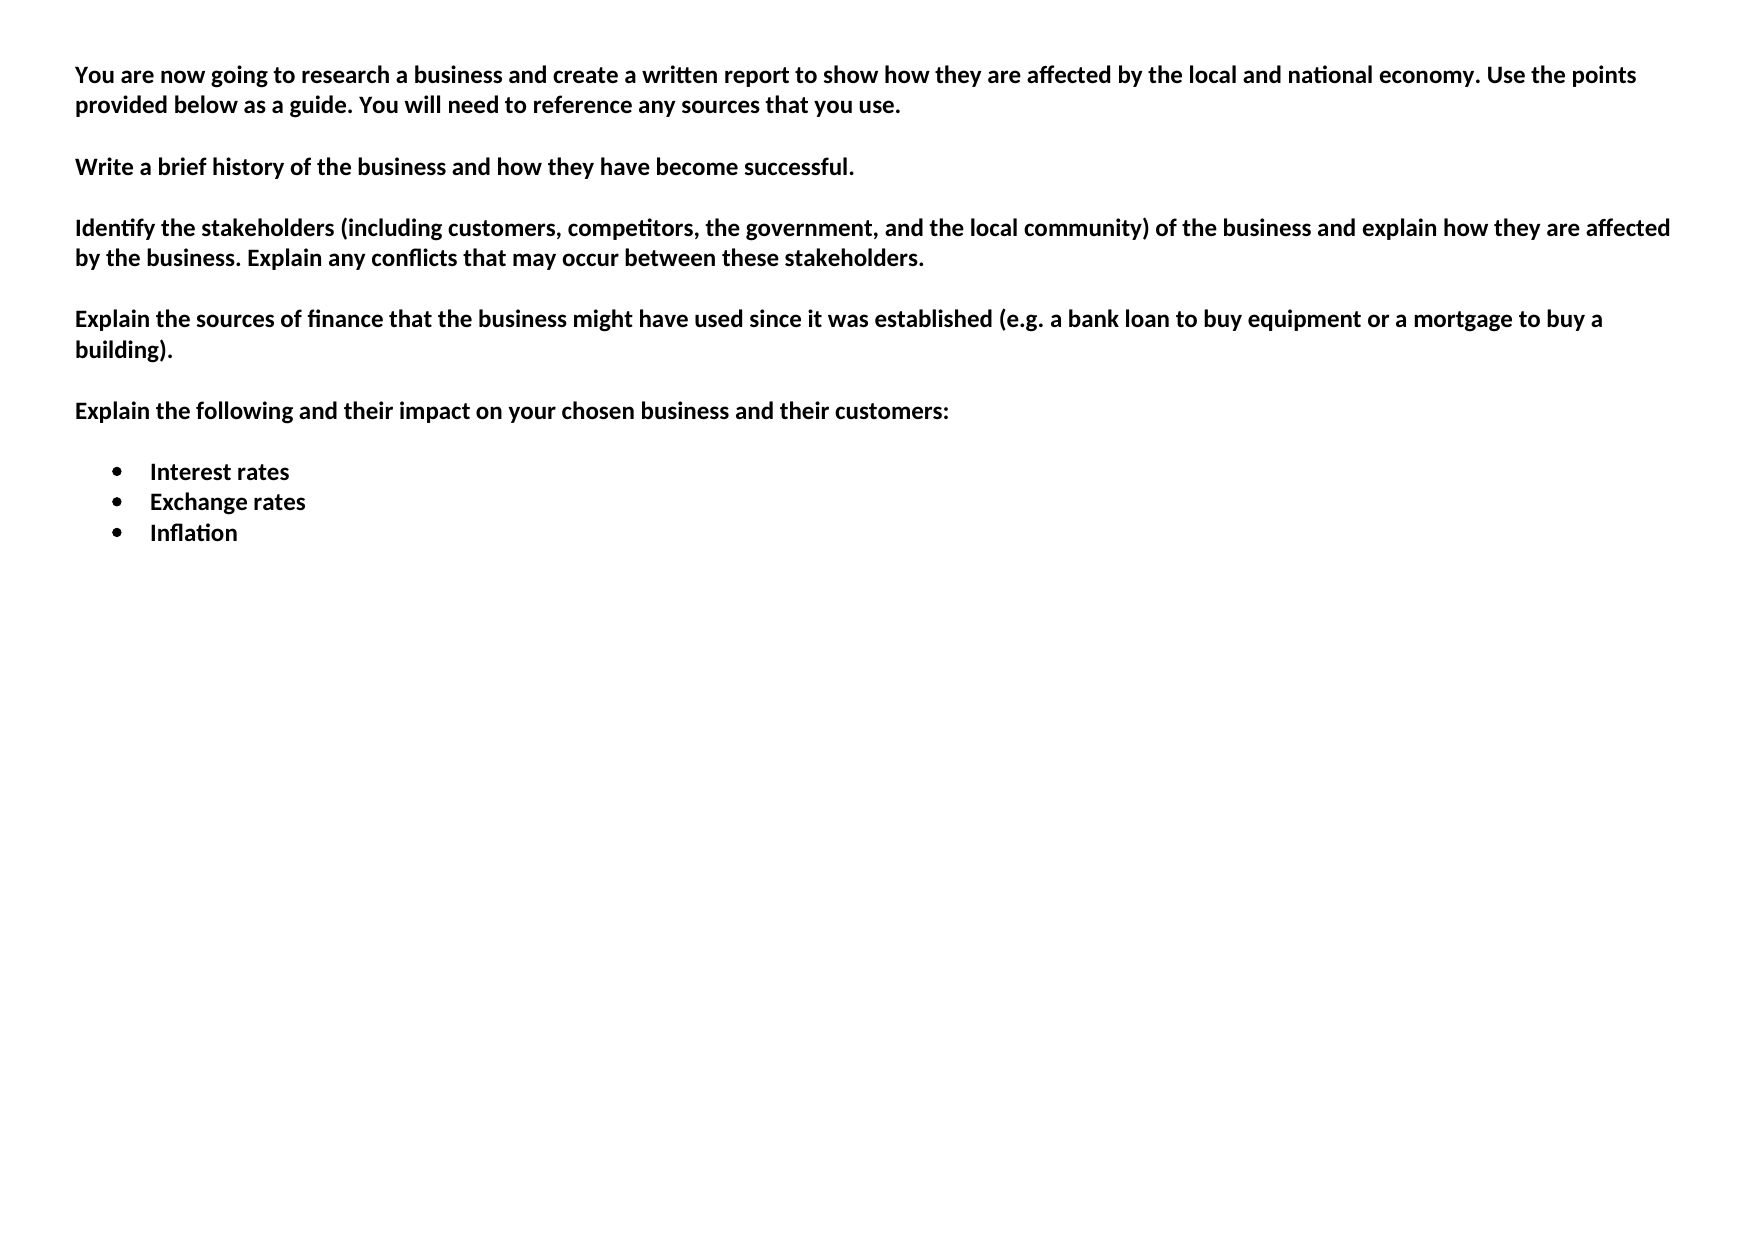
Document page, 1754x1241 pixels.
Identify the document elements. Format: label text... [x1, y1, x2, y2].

text You are now going to research a business and create a written report to show how they are affected by the local and national economy. Use the points provided below as a guide. You will need to reference any sources that you use. [75, 59, 1679, 120]
list Exchange rates [112, 486, 1679, 517]
text Identify the stakeholders (including customers, competitors, the government, and the local community) of the business and explain how they are affected by the business. Explain any conflicts that may occur between these stakeholders. [75, 212, 1679, 273]
text Explain the following and their impact on your chosen business and their customers: [75, 395, 1679, 425]
text Write a brief history of the business and how they have become successful. [75, 151, 1679, 181]
list Inflation [112, 517, 1679, 547]
text Explain the sources of finance that the business might have used since it was established (e.g. a bank loan to buy equipment or a mortgage to buy a building). [75, 303, 1679, 364]
list Interest rates [112, 456, 1679, 486]
